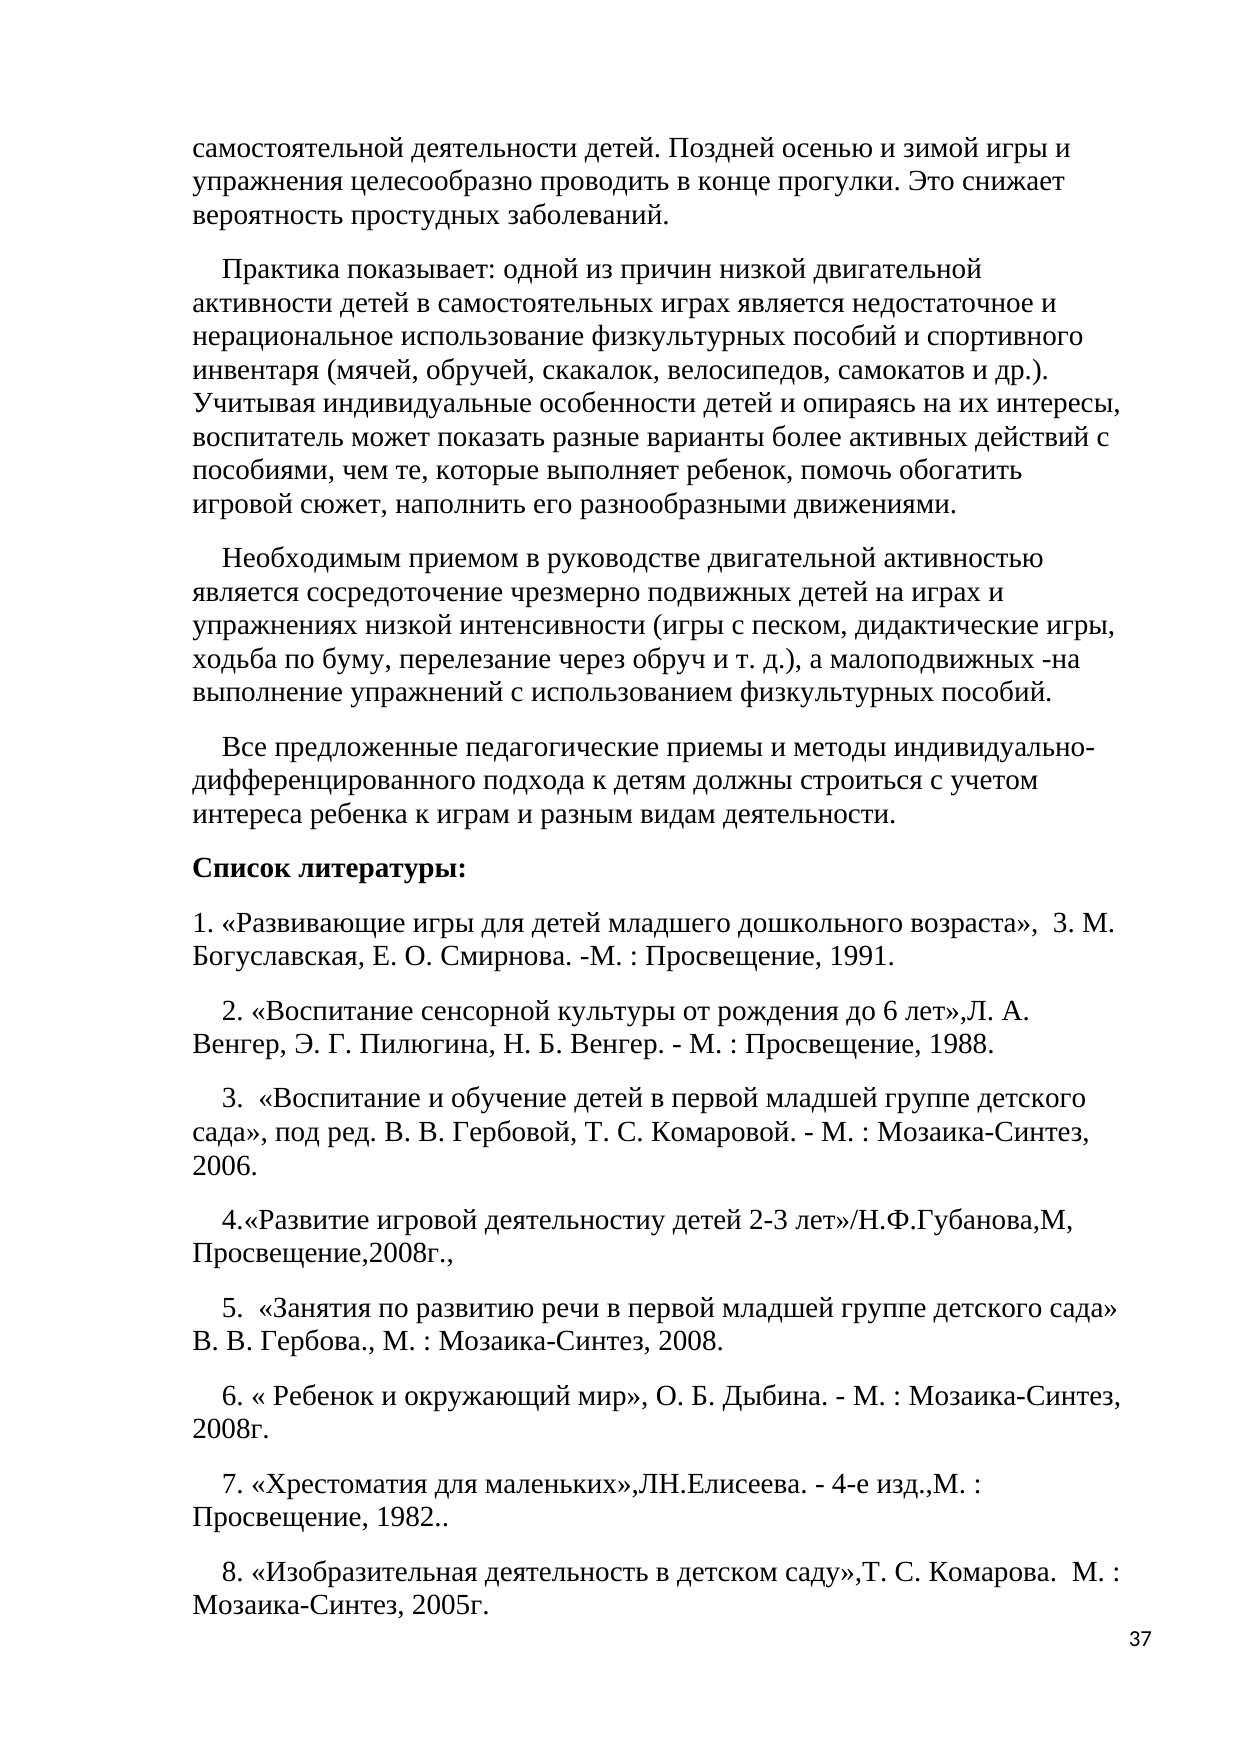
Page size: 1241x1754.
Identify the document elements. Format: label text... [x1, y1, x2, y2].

text 2. «Воспитание сенсорной культуры от рождения до 6 лет»,Л. А. Венгер, Э. Г. Пилюгина, Н. Б. Венгер. - М. : Просвещение, 1988. [192, 993, 1122, 1060]
text 6. « Ребенок и окружающий мир», О. Б. Дыбина. - М. : Мозаика-Синтез, 2008г. [192, 1378, 1122, 1445]
text 8. «Изобразительная деятельность в детском саду»,Т. С. Комарова. М. : Мозаика-Синтез, 2005г. [192, 1554, 1122, 1621]
text Список литературы: [177, 850, 1122, 884]
text Необходимым приемом в руководстве двигательной активностью является сосредоточение чрезмерно подвижных детей на играх и упражнениях низкой интенсивности (игры с песком, дидактические игры, ходьба по буму, перелезание через обруч и т. д.), а малоподвижных -на выполнение упражнений с использованием физкультурных пособий. [192, 540, 1122, 708]
text 4.«Развитие игровой деятельностиу детей 2-3 лет»/Н.Ф.Губанова,М, Просвещение,2008г., [192, 1202, 1122, 1269]
text Все предложенные педагогические приемы и методы индивидуально-дифференцированного подхода к детям должны строиться с учетом интереса ребенка к играм и разным видам деятельности. [192, 729, 1122, 829]
text Практика показывает: одной из причин низкой двигательной активности детей в самостоятельных играх является недостаточное и нерациональное использование физкультурных пособий и спортивного инвентаря (мячей, обручей, скакалок, велосипедов, самокатов и др.). Учитывая индивидуальные особенности детей и опираясь на их интересы, воспитатель может показать разные варианты более активных действий с пособиями, чем те, которые выполняет ребенок, помочь обогатить игровой сюжет, наполнить его разнообразными движениями. [192, 251, 1122, 519]
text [192, 130, 1122, 230]
text 1. «Развивающие игры для детей младшего дошкольного возраста», 3. М. Богуславская, Е. О. Смирнова. -М. : Просвещение, 1991. [192, 905, 1122, 972]
text 3. «Воспитание и обучение детей в первой младшей группе детского сада», под ред. В. В. Гербовой, Т. С. Комаровой. - М. : Мозаика-Синтез, 2006. [192, 1081, 1122, 1181]
text 7. «Хрестоматия для маленьких»,ЛН.Елисеева. - 4-е изд.,М. : Просвещение, 1982.. [192, 1466, 1122, 1533]
text 5. «Занятия по развитию речи в первой младшей группе детского сада» В. В. Гербова., М. : Мозаика-Синтез, 2008. [192, 1290, 1122, 1357]
